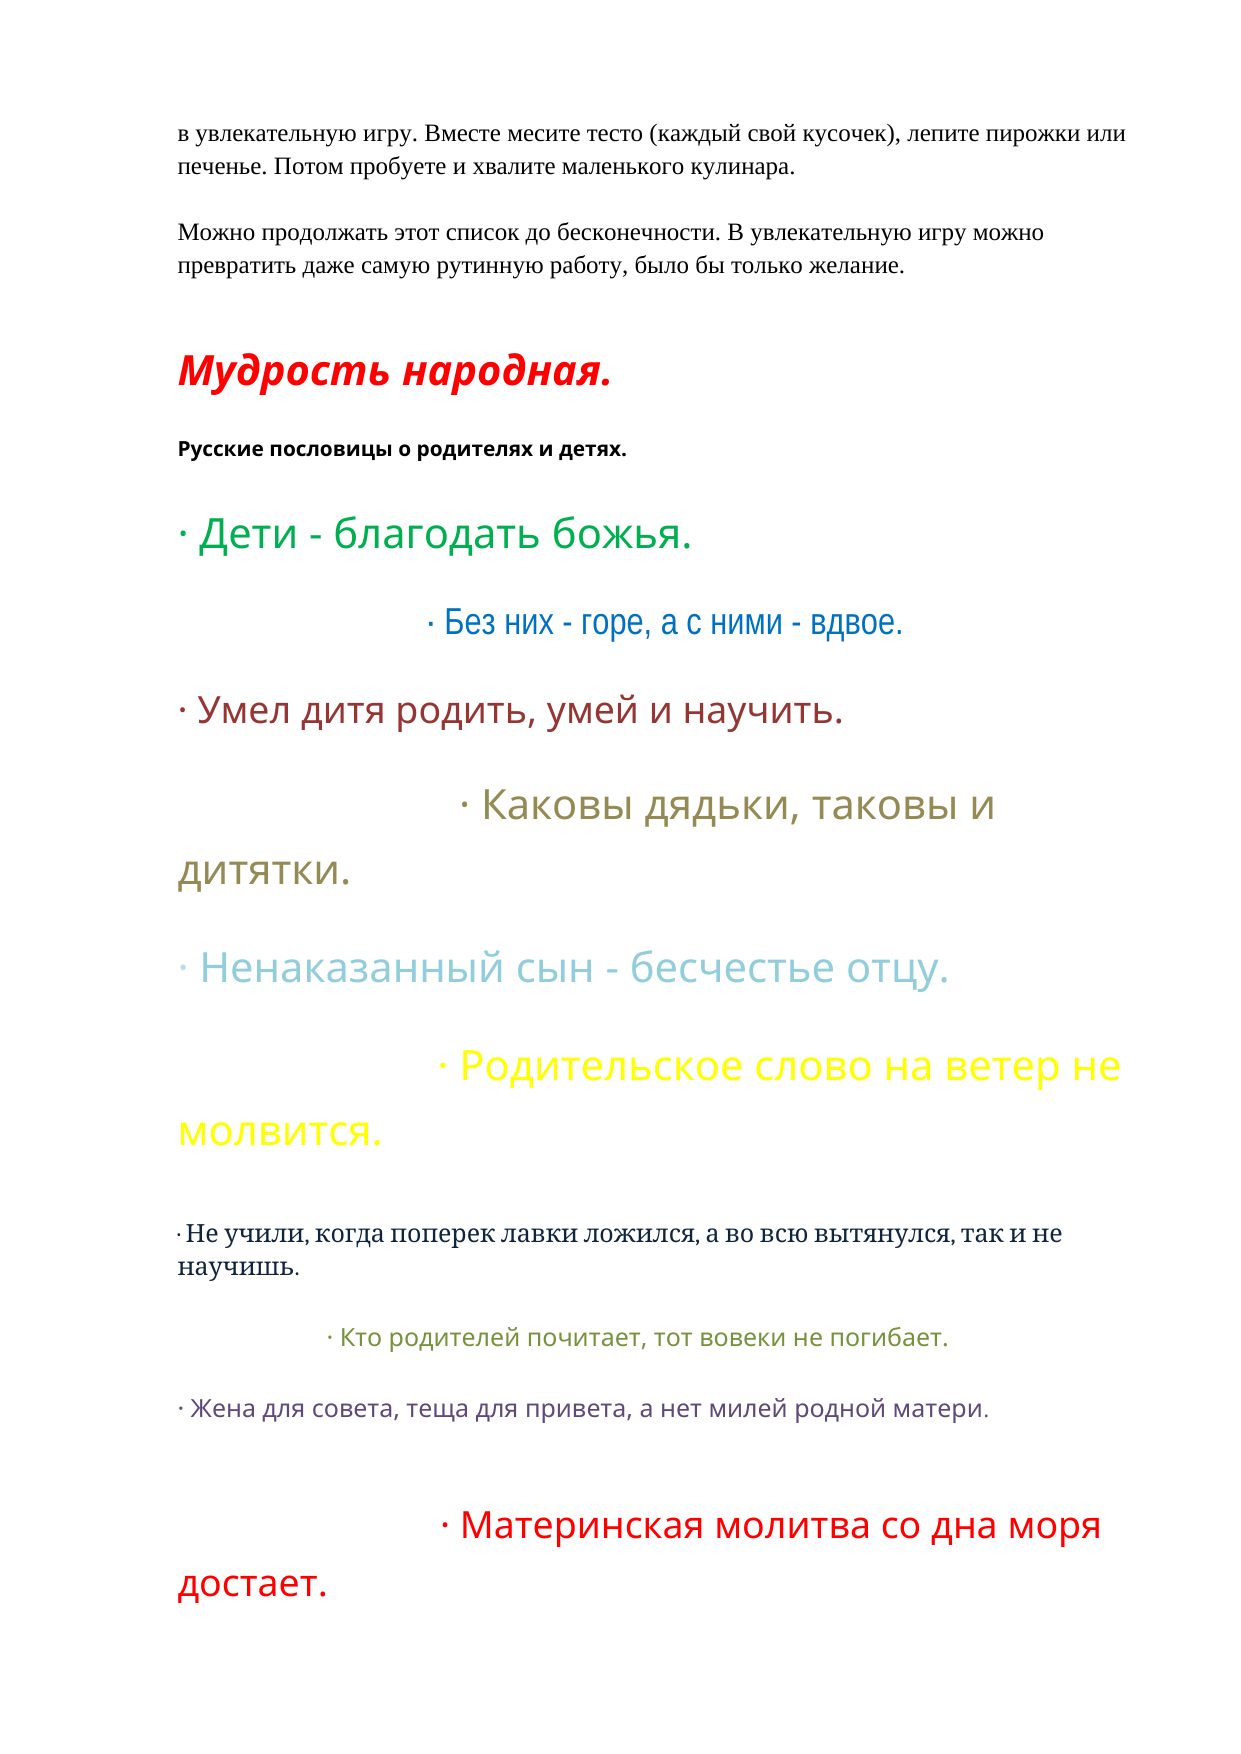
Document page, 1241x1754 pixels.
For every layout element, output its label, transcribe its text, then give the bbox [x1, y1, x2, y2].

text Мудрость народная. Русские пословицы о родителях и детях. · Дети - благодать божья. · Без них - горе, а с ними - вдвое. · Умел дитя родить, умей и научить. · Каковы дядьки, таковы и дитятки. · Ненаказанный сын - бесчестье отцу. · Родительское слово на ветер не молвится. [177, 304, 1152, 1158]
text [177, 118, 1152, 279]
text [177, 1187, 1152, 1608]
